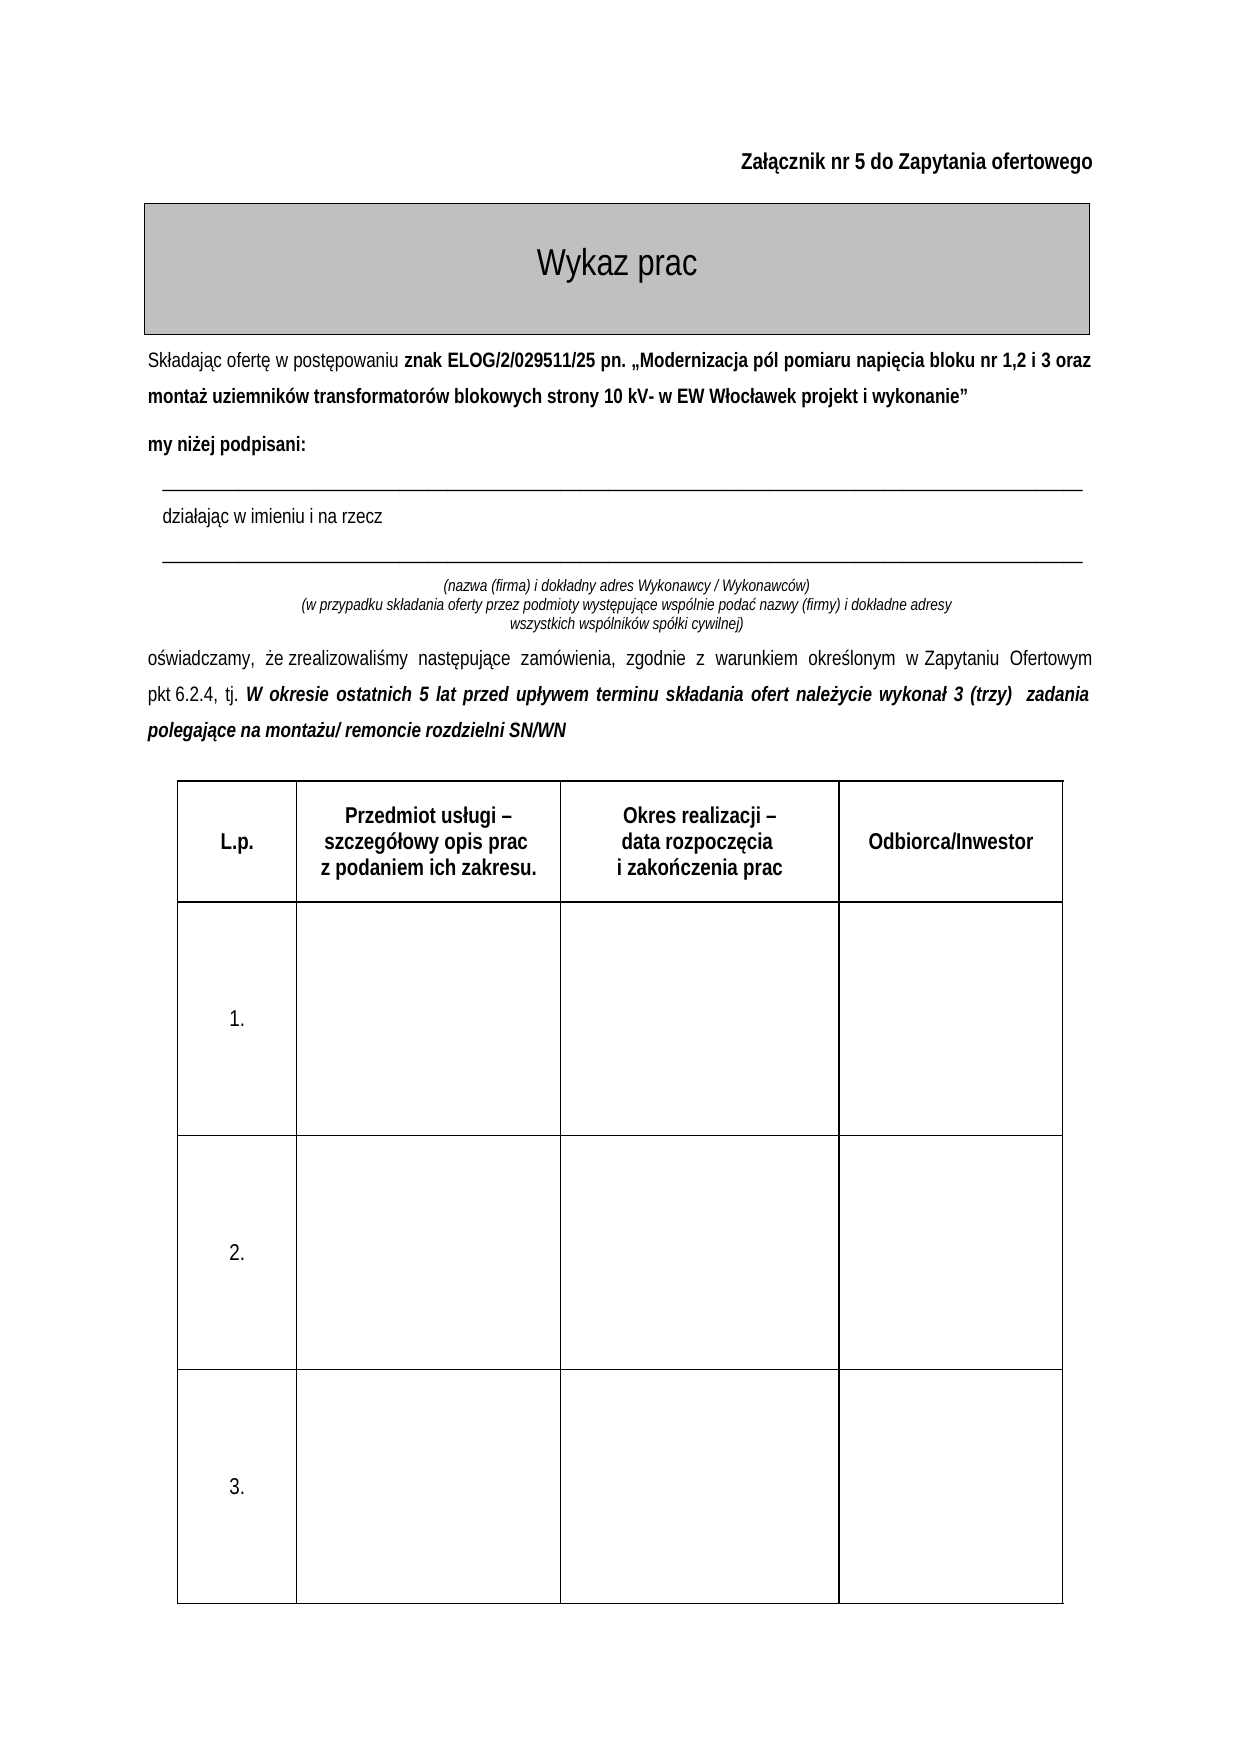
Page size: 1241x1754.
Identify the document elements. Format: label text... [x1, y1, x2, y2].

table_header Odbiorca/Inwestor [840, 782, 1062, 901]
text (w przypadku składania oferty przez podmioty występujące wspólnie podać nazwy (firmy) i dokładne adresy [162, 595, 1093, 614]
table_cell [561, 903, 838, 1135]
table_header Wykaz prac [145, 204, 1089, 334]
text my niżej podpisani: [148, 432, 1093, 456]
table_cell 2. [178, 1136, 296, 1369]
table_header Przedmiot usługi – szczegółowy opis prac z podaniem ich zakresu. [297, 782, 560, 901]
text oświadczamy, że zrealizowaliśmy następujące zamówienia, zgodnie z warunkiem określonym w Zapytaniu Ofertowym pkt 6.2.4, tj. W okresie ostatnich 5 lat przed upływem terminu składania ofert należycie wykonał 3 (trzy) zadania polegające na montażu/ remoncie rozdzielni SN/WN [148, 646, 1093, 742]
table_cell [561, 1370, 838, 1602]
table_cell [297, 903, 560, 1135]
table_header Okres realizacji – data rozpoczęcia i zakończenia prac [561, 782, 838, 901]
table_header L.p. [178, 782, 296, 901]
text (nazwa (firma) i dokładny adres Wykonawcy / Wykonawców) [162, 576, 1093, 595]
text Składając ofertę w postępowaniu znak ELOG/2/029511/25 pn. „Modernizacja pól pomiaru napięcia bloku nr 1,2 i 3 oraz montaż uziemników transformatorów blokowych strony 10 kV- w EW Włocławek projekt i wykonanie” [148, 348, 1093, 408]
table_cell [840, 1370, 1062, 1602]
table_cell 1. [178, 903, 296, 1135]
table_cell [840, 1136, 1062, 1369]
table_cell [840, 903, 1062, 1135]
text działając w imieniu i na rzecz [162, 504, 1093, 528]
text _________________________________________________________________________________________________ [162, 540, 1093, 564]
text Załącznik nr 5 do Zapytania ofertowego [152, 148, 1093, 174]
table_cell [297, 1136, 560, 1369]
table_cell [297, 1370, 560, 1602]
table_cell 3. [178, 1370, 296, 1602]
text wszystkich wspólników spółki cywilnej) [162, 614, 1093, 633]
text _________________________________________________________________________________________________ [162, 468, 1093, 492]
table_cell [561, 1136, 838, 1369]
